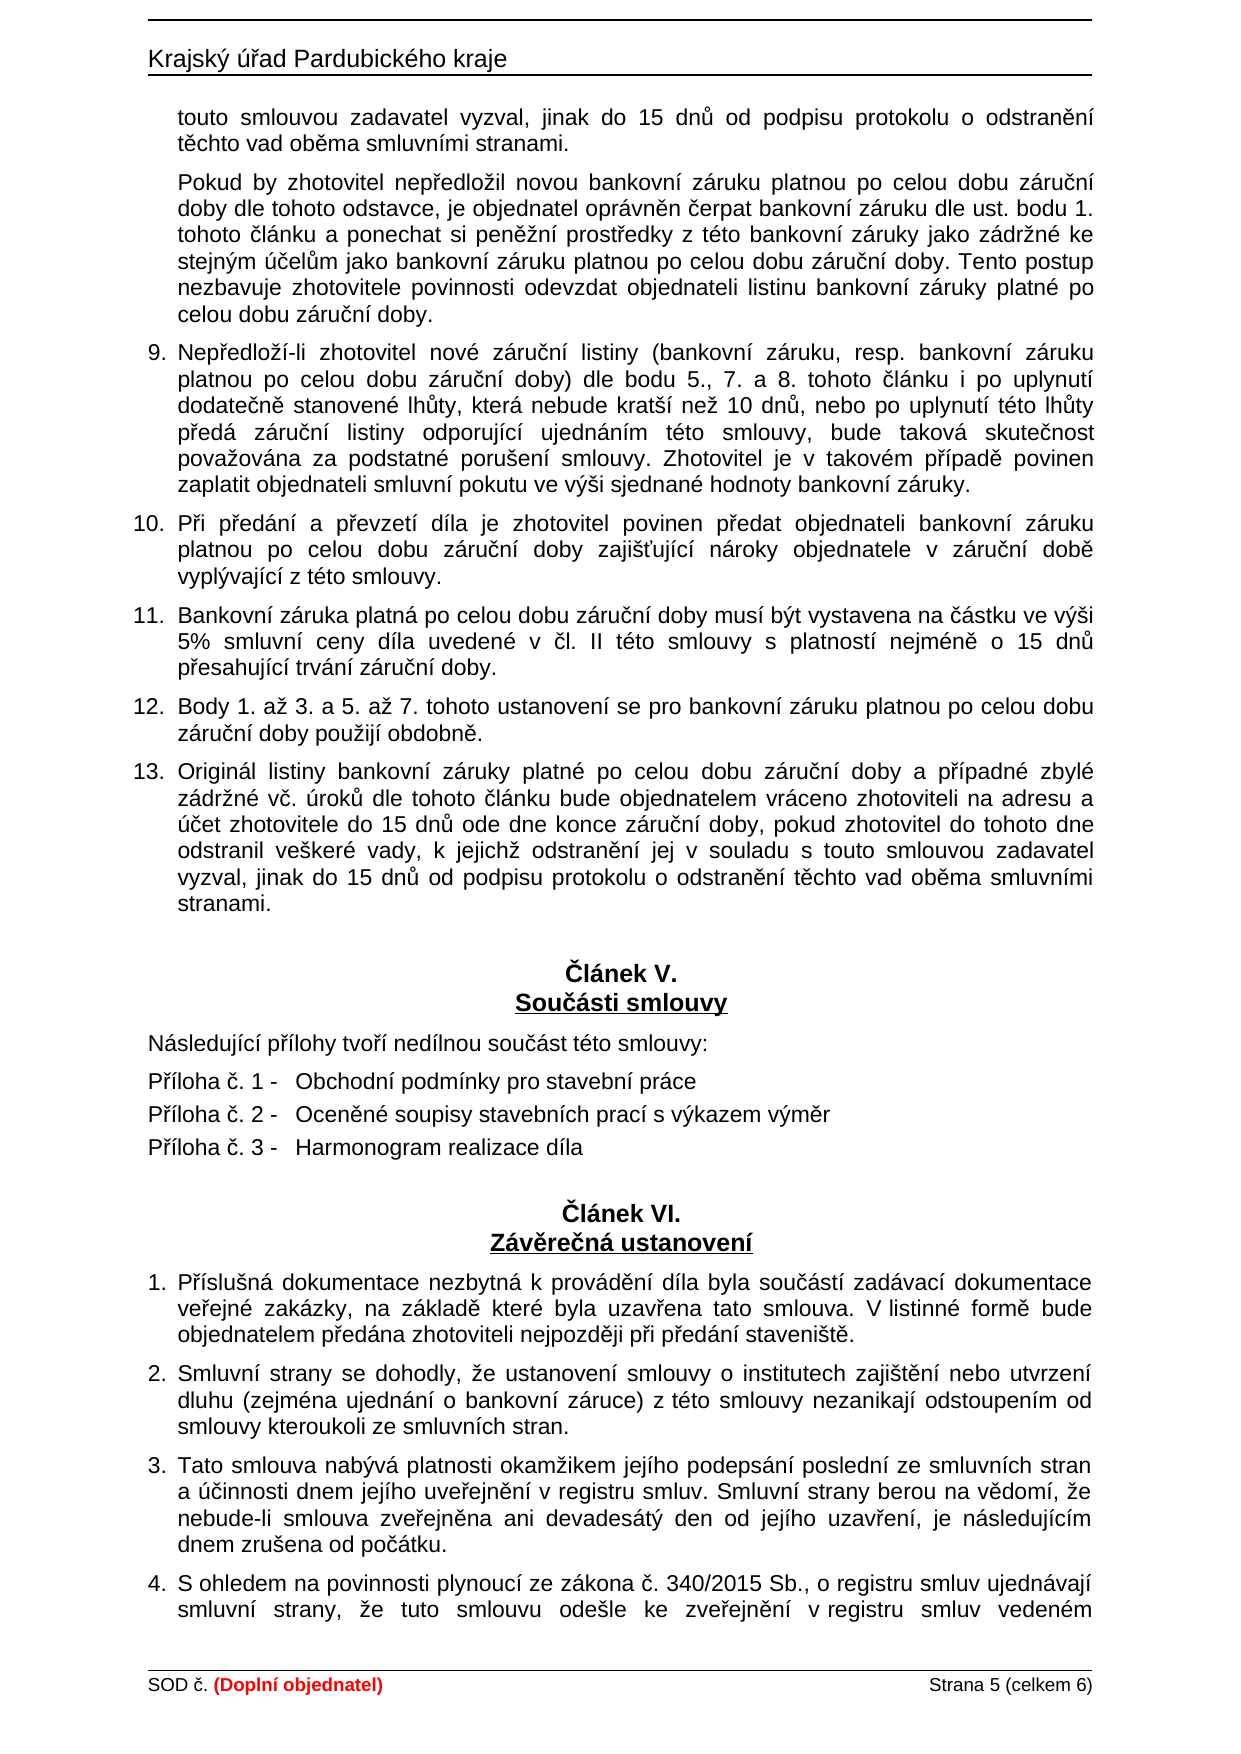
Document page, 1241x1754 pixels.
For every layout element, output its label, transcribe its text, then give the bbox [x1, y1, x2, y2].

text Následující přílohy tvoří nedílnou součást této smlouvy: [148, 1029, 1095, 1056]
list Nepředloží-li zhotovitel nové záruční listiny (bankovní záruku, resp. bankovní záruku platnou po celou dobu záruční doby) dle bodu 5., 7. a 8. tohoto článku i po uplynutí dodatečně stanovené lhůty, která nebude kratší než 10 dnů, nebo po uplynutí této lhůty předá záruční listiny odporující ujednáním této smlouvy, bude taková skutečnost považována za podstatné porušení smlouvy. Zhotovitel je v takovém případě povinen zaplatit objednateli smluvní pokutu ve výši sjednané hodnoty bankovní záruky. [148, 339, 1095, 497]
list Bankovní záruka platná po celou dobu záruční doby musí být vystavena na částku ve výši 5% smluvní ceny díla uvedené v čl. II této smlouvy s platností nejméně o 15 dnů přesahující trvání záruční doby. [133, 602, 1095, 681]
text Příloha č. 2 - Oceněné soupisy stavebních prací s výkazem výměr [148, 1101, 1095, 1127]
text Pokud by zhotovitel nepředložil novou bankovní záruku platnou po celou dobu záruční doby dle tohoto odstavce, je objednatel oprávněn čerpat bankovní záruku dle ust. bodu 1. tohoto článku a ponechat si peněžní prostředky z této bankovní záruky jako zádržné ke stejným účelům jako bankovní záruku platnou po celou dobu záruční doby. Tento postup nezbavuje zhotovitele povinnosti odevzdat objednateli listinu bankovní záruky platné po celou dobu záruční doby. [177, 169, 1095, 327]
text Článek VI. [148, 1199, 1095, 1227]
text Příloha č. 3 - Harmonogram realizace díla [148, 1133, 1095, 1160]
list Příslušná dokumentace nezbytná k provádění díla byla součástí zadávací dokumentace veřejné zakázky, na základě které byla uzavřena tato smlouva. V listinné formě bude objednatelem předána zhotoviteli nejpozději při předání staveniště. [148, 1269, 1092, 1348]
text Článek V. [148, 959, 1095, 988]
text Součásti smlouvy [148, 988, 1095, 1017]
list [148, 103, 1095, 156]
list Smluvní strany se dohodly, že ustanovení smlouvy o institutech zajištění nebo utvrzení dluhu (zejména ujednání o bankovní záruce) z této smlouvy nezanikají odstoupením od smlouvy kteroukoli ze smluvních stran. [148, 1360, 1092, 1439]
list Originál listiny bankovní záruky platné po celou dobu záruční doby a případné zbylé zádržné vč. úroků dle tohoto článku bude objednatelem vráceno zhotoviteli na adresu a účet zhotovitele do 15 dnů ode dne konce záruční doby, pokud zhotovitel do tohoto dne odstranil veškeré vady, k jejichž odstranění jej v souladu s touto smlouvou zadavatel vyzval, jinak do 15 dnů od podpisu protokolu o odstranění těchto vad oběma smluvními stranami. [133, 758, 1095, 916]
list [148, 1570, 1092, 1622]
text Závěrečná ustanovení [148, 1227, 1095, 1256]
list Tato smlouva nabývá platnosti okamžikem jejího podepsání poslední ze smluvních stran a účinnosti dnem jejího uveřejnění v registru smluv. Smluvní strany berou na vědomí, že nebude-li smlouva zveřejněna ani devadesátý den od jejího uzavření, je následujícím dnem zrušena od počátku. [148, 1452, 1092, 1557]
list Body 1. až 3. a 5. až 7. tohoto ustanovení se pro bankovní záruku platnou po celou dobu záruční doby použijí obdobně. [133, 693, 1095, 746]
list Při předání a převzetí díla je zhotovitel povinen předat objednateli bankovní záruku platnou po celou dobu záruční doby zajišťující nároky objednatele v záruční době vyplývající z této smlouvy. [133, 510, 1095, 589]
text Příloha č. 1 - Obchodní podmínky pro stavební práce [148, 1068, 1095, 1095]
